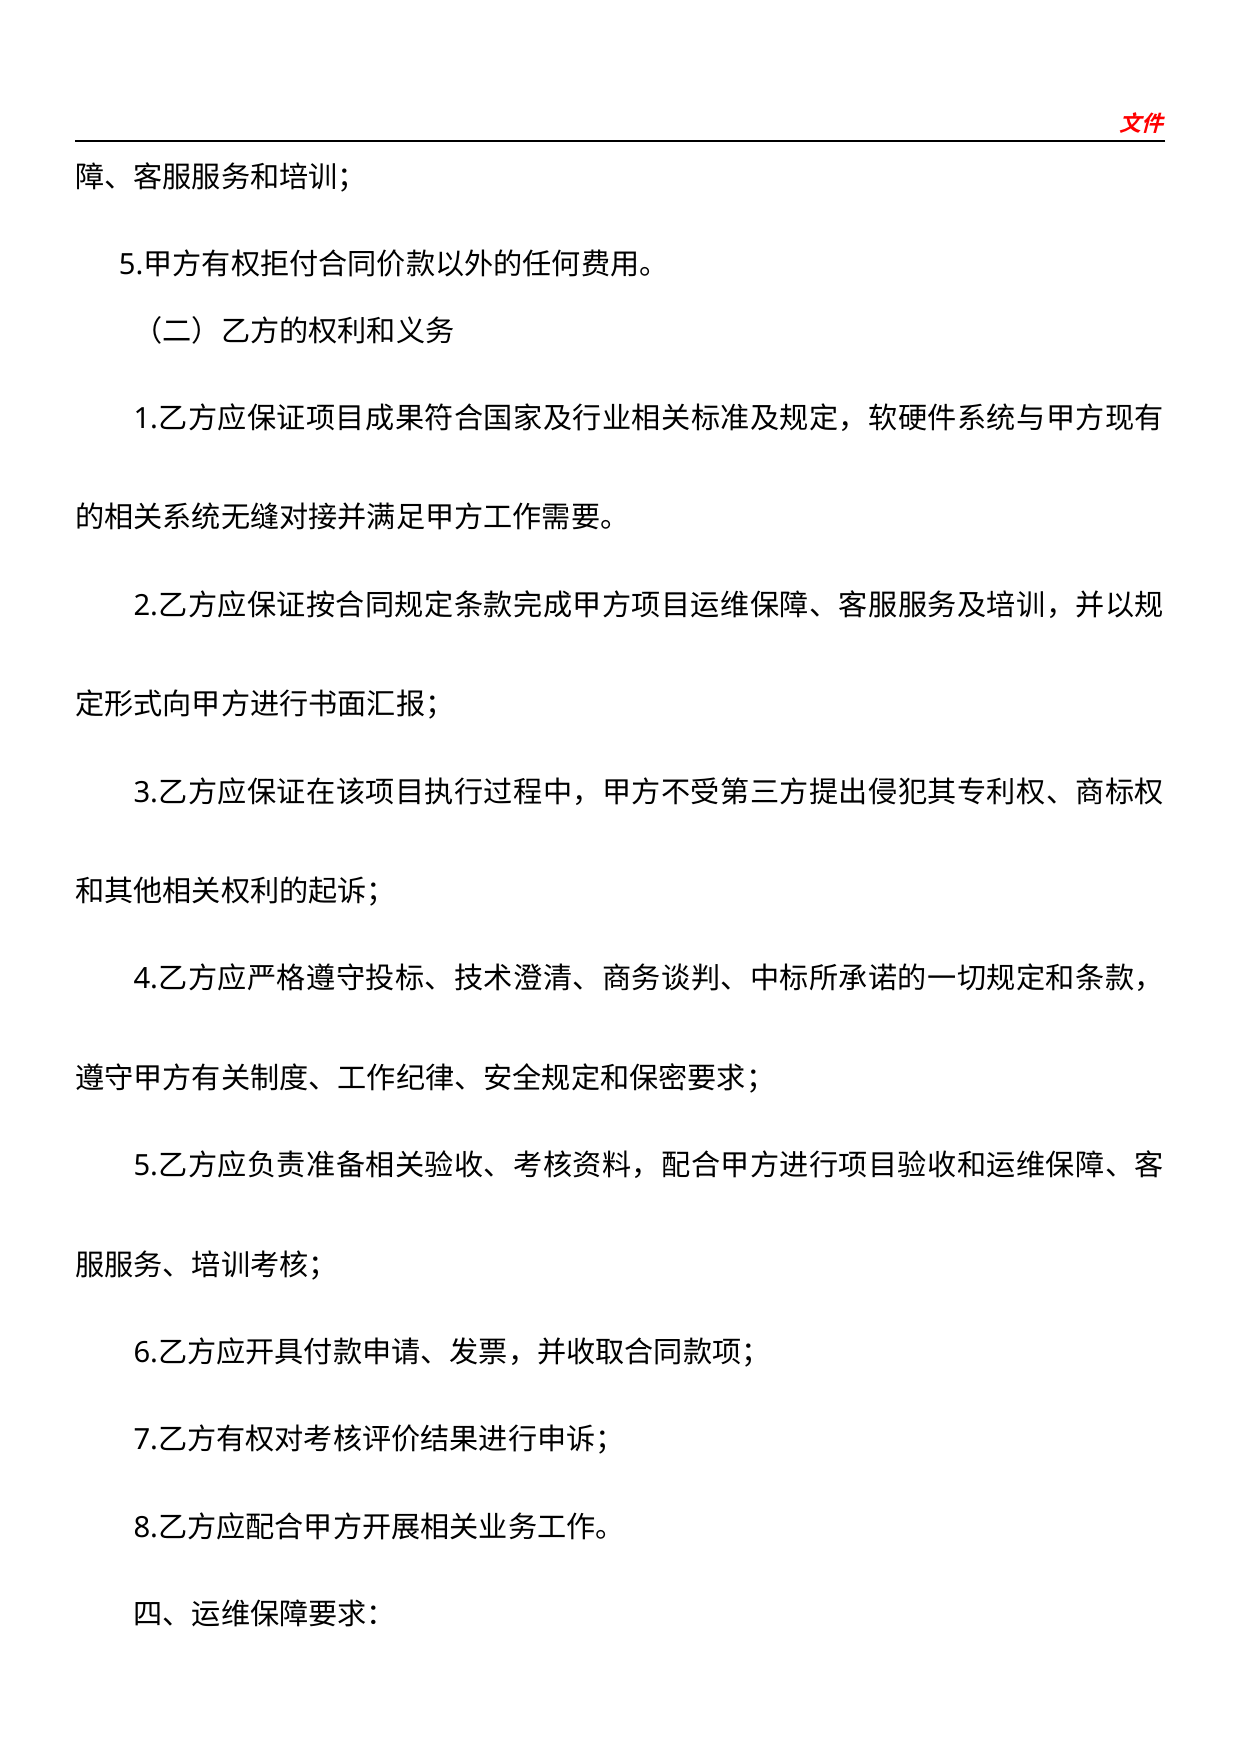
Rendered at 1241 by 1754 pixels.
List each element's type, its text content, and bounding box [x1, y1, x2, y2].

text 2.乙方应保证按合同规定条款完成甲方项目运维保障、客服服务及培训，并以规定形式向甲方进行书面汇报； [75, 569, 1165, 735]
text 8.乙方应配合甲方开展相关业务工作。 [75, 1491, 1165, 1558]
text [75, 142, 1165, 208]
text 5.甲方有权拒付合同价款以外的任何费用。 [75, 229, 1165, 295]
text 1.乙方应保证项目成果符合国家及行业相关标准及规定，软硬件系统与甲方现有的相关系统无缝对接并满足甲方工作需要。 [75, 383, 1165, 548]
text 3.乙方应保证在该项目执行过程中，甲方不受第三方提出侵犯其专利权、商标权和其他相关权利的起诉； [75, 756, 1165, 922]
text 四、运维保障要求： [75, 1579, 1165, 1645]
text （二）乙方的权利和义务 [75, 295, 1165, 362]
text 4.乙方应严格遵守投标、技术澄清、商务谈判、中标所承诺的一切规定和条款，遵守甲方有关制度、工作纪律、安全规定和保密要求； [75, 943, 1165, 1109]
text 5.乙方应负责准备相关验收、考核资料，配合甲方进行项目验收和运维保障、客服服务、培训考核； [75, 1130, 1165, 1295]
text 6.乙方应开具付款申请、发票，并收取合同款项； [75, 1317, 1165, 1383]
text 7.乙方有权对考核评价结果进行申诉； [75, 1404, 1165, 1470]
